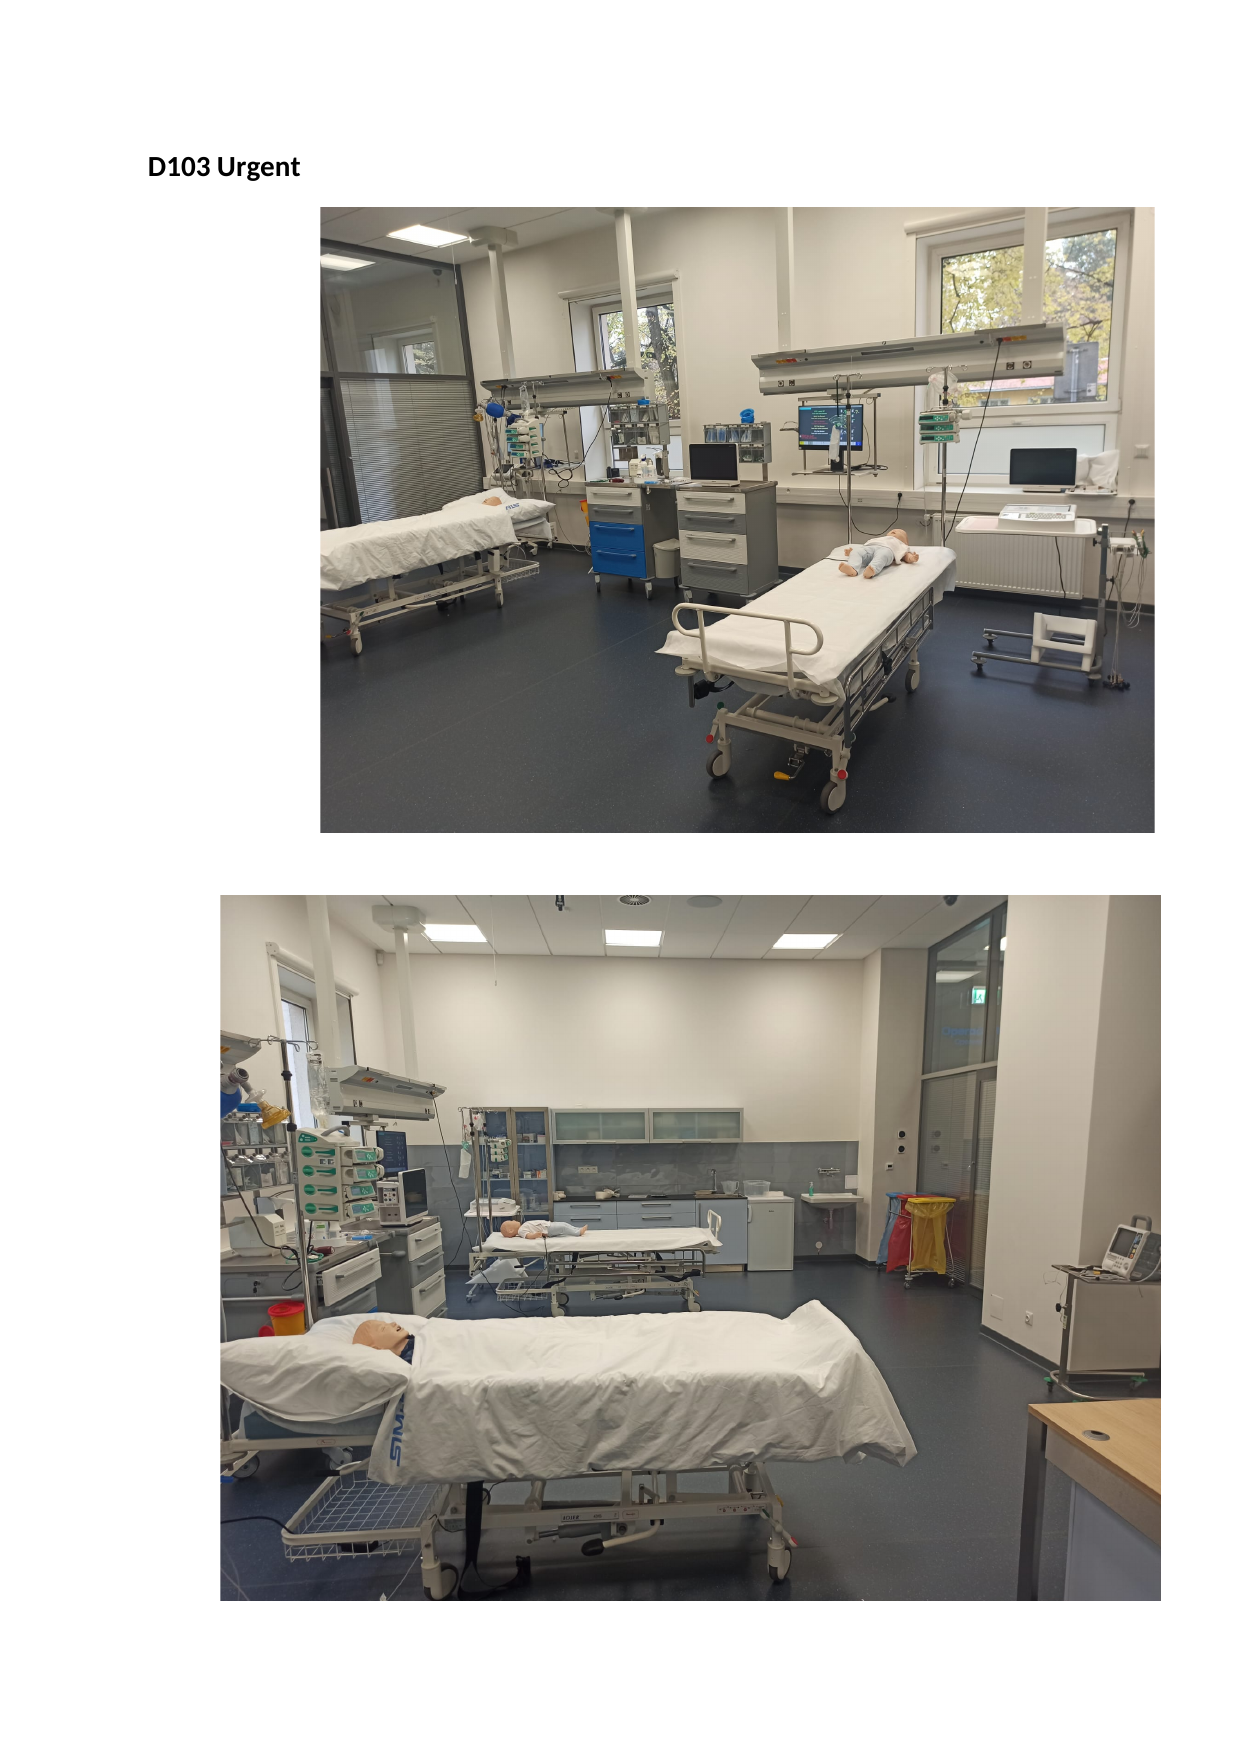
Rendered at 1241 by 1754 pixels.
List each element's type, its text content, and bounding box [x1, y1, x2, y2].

picture [320, 207, 1155, 833]
text D103 Urgent [148, 148, 1093, 183]
picture [220, 895, 1160, 1601]
